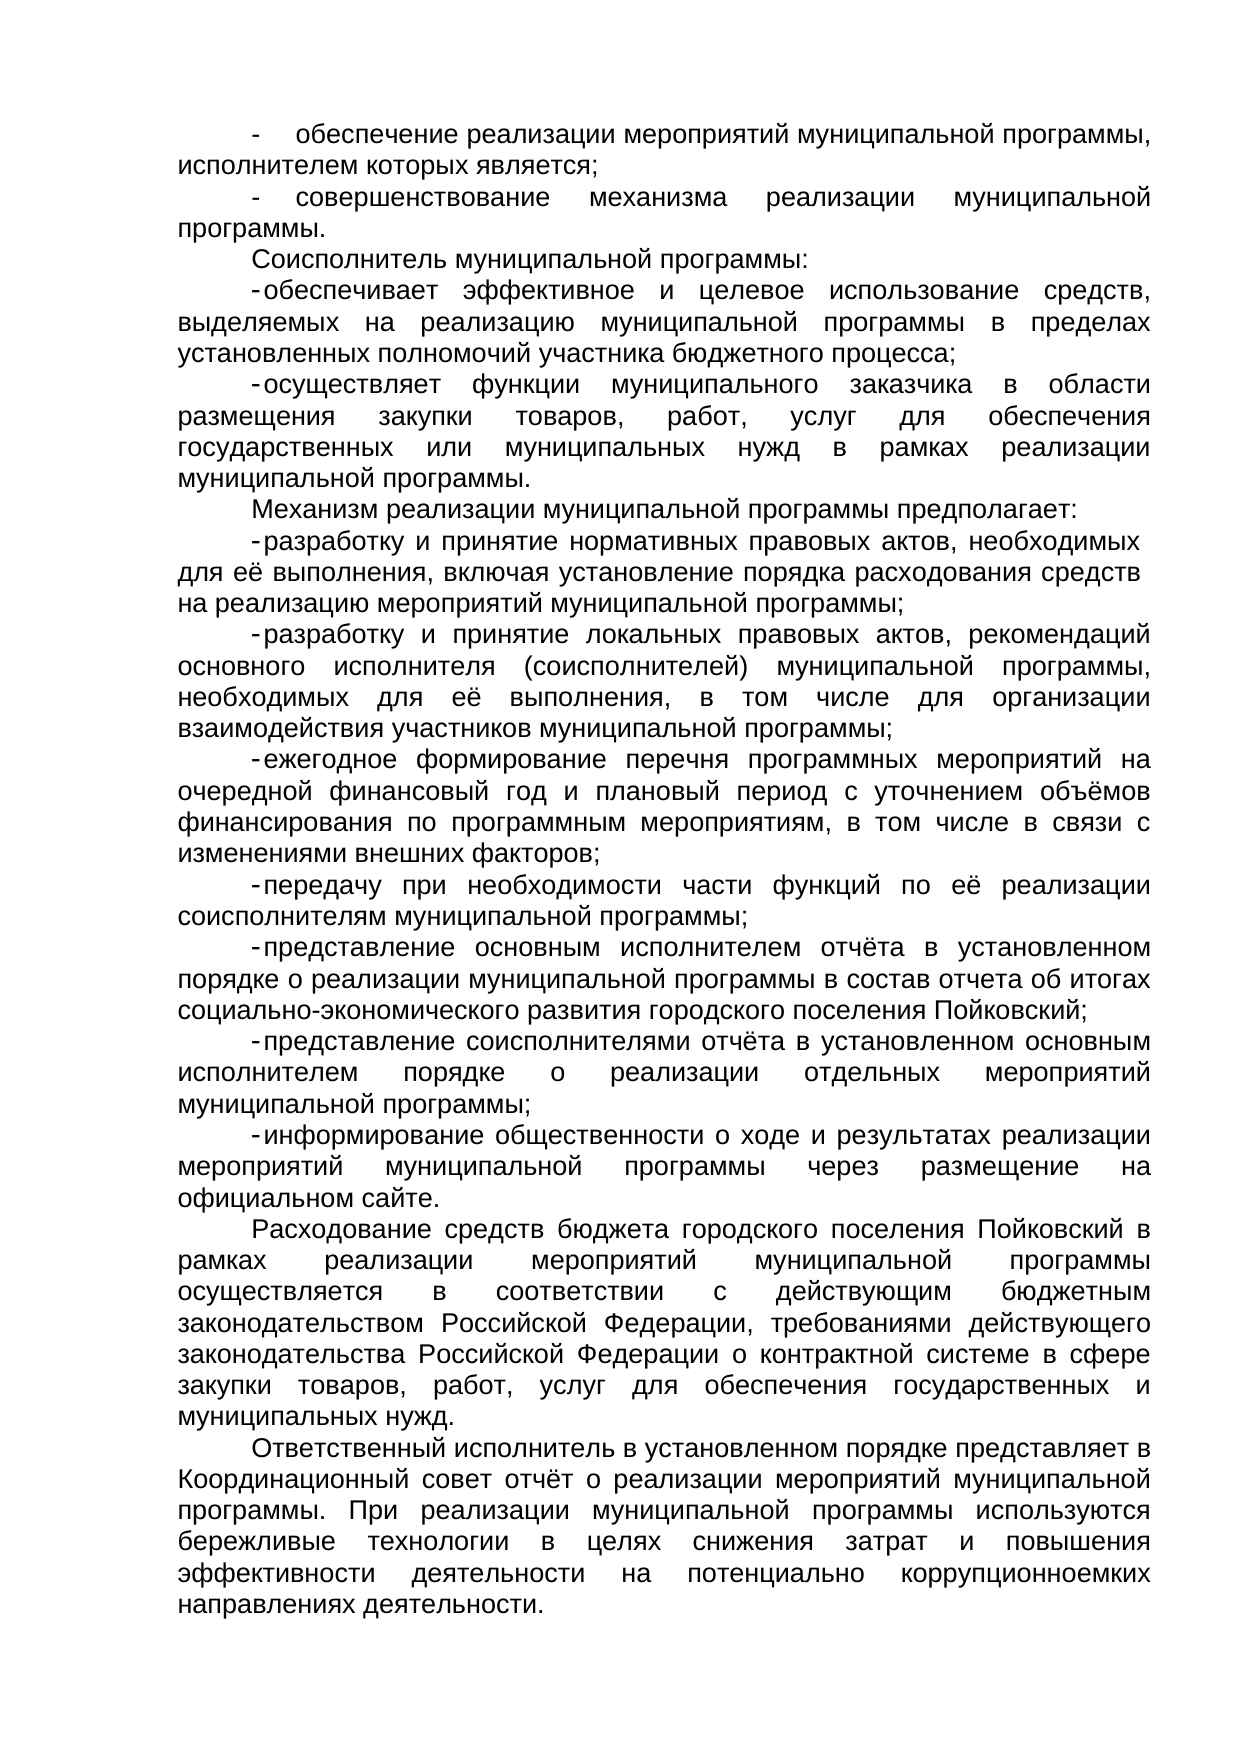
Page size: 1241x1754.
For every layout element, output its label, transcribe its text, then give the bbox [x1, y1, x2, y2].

text Механизм реализации муниципальной программы предполагает: [177, 493, 1152, 524]
text Ответственный исполнитель в установленном порядке представляет в Координационный совет отчёт о реализации мероприятий муниципальной программы. При реализации муниципальной программы используются бережливые технологии в целях снижения затрат и повышения эффективности деятельности на потенциально коррупционноемких направлениях деятельности. [177, 1432, 1152, 1619]
list представление основным исполнителем отчёта в установленном порядке о реализации муниципальной программы в состав отчета об итогах социально-экономического развития городского поселения Пойковский; [177, 931, 1152, 1025]
list осуществляет функции муниципального заказчика в области размещения закупки товаров, работ, услуг для обеспечения государственных или муниципальных нужд в рамках реализации муниципальной программы. [177, 368, 1152, 493]
text - обеспечение реализации мероприятий муниципальной программы, исполнителем которых является; [177, 118, 1152, 181]
text Расходование средств бюджета городского поселения Пойковский в рамках реализации мероприятий муниципальной программы осуществляется в соответствии с действующим бюджетным законодательством Российской Федерации, требованиями действующего законодательства Российской Федерации о контрактной системе в сфере закупки товаров, работ, услуг для обеспечения государственных и муниципальных нужд. [177, 1213, 1152, 1432]
list ежегодное формирование перечня программных мероприятий на очередной финансовый год и плановый период с уточнением объёмов финансирования по программным мероприятиям, в том числе в связи с изменениями внешних факторов; [177, 743, 1152, 869]
text - совершенствование механизма реализации муниципальной программы. [177, 181, 1152, 243]
list передачу при необходимости части функций по её реализации соисполнителям муниципальной программы; [177, 869, 1152, 931]
list разработку и принятие локальных правовых актов, рекомендаций основного исполнителя (соисполнителей) муниципальной программы, необходимых для её выполнения, в том числе для организации взаимодействия участников муниципальной программы; [177, 618, 1152, 743]
list обеспечивает эффективное и целевое использование средств, выделяемых на реализацию муниципальной программы в пределах установленных полномочий участника бюджетного процесса; [177, 274, 1152, 368]
list разработку и принятие нормативных правовых актов, необходимых для её выполнения, включая установление порядка расходования средств на реализацию мероприятий муниципальной программы; [177, 524, 1152, 618]
list информирование общественности о ходе и результатах реализации мероприятий муниципальной программы через размещение на официальном сайте. [177, 1119, 1152, 1213]
list представление соисполнителями отчёта в установленном основным исполнителем порядке о реализации отдельных мероприятий муниципальной программы; [177, 1025, 1152, 1119]
text Соисполнитель муниципальной программы: [177, 243, 1152, 274]
